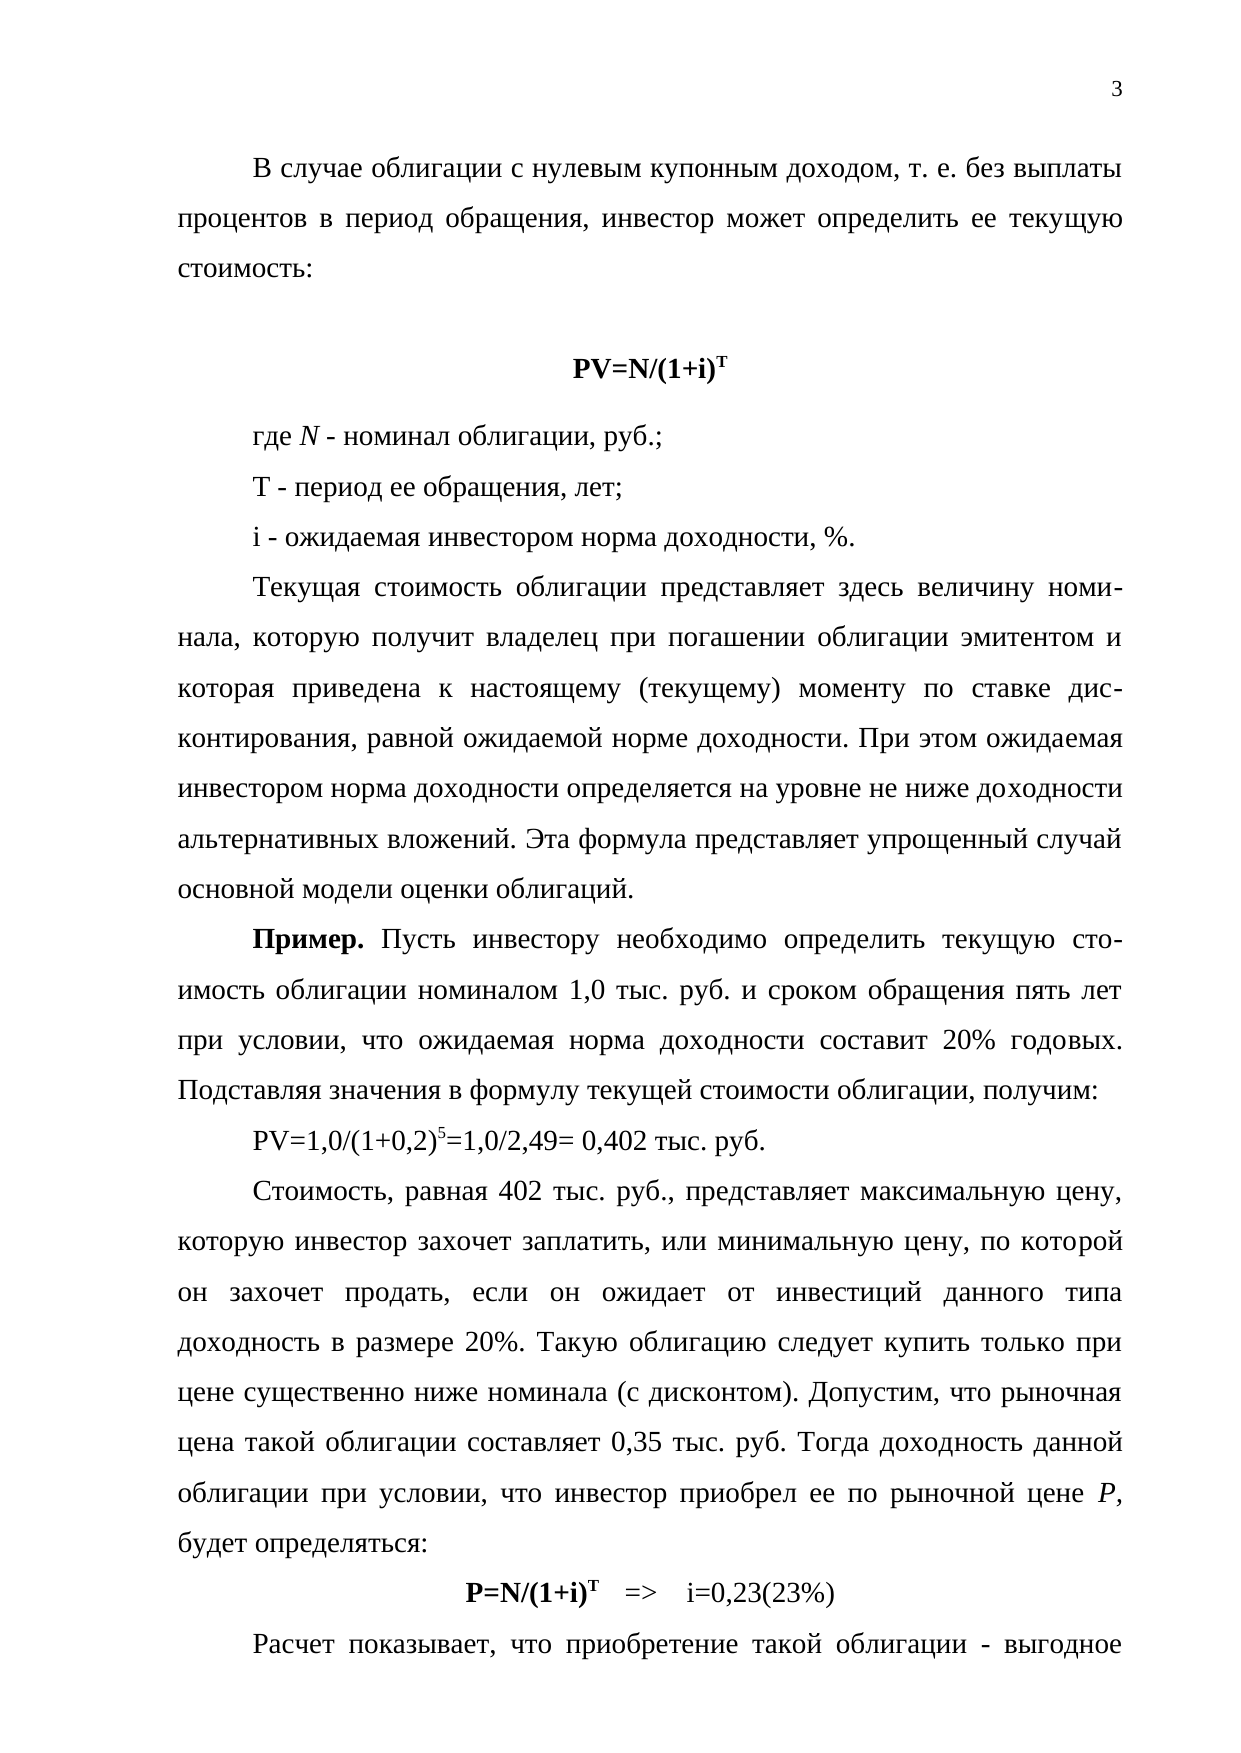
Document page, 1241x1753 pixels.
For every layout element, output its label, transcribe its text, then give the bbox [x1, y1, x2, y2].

text В случае облигации с нулевым купонным доходом, т. е. без выплаты процентов в период обращения, инвестор может определить ее текущую стоимость: [177, 150, 1123, 284]
text i - ожидаемая инвестором норма доходности, %. [177, 519, 1123, 552]
text где N - номинал облигации, руб.; [177, 418, 1123, 452]
text Пример. Пусть инвестору необходимо определить текущую стоимость облигации номиналом 1,0 тыс. руб. и сроком обращения пять лет при условии, что ожидаемая норма доходности составит 20% годовых. Подставляя значения в формулу текущей стоимости облигации, получим: [177, 921, 1123, 1106]
text Текущая стоимость облигации представляет здесь величину номинала, которую получит владелец при погашении облигации эмитентом и которая приведена к настоящему (текущему) моменту по ставке дисконтирования, равной ожидаемой норме доходности. При этом ожидаемая инвестором норма доходности определяется на уровне не ниже доходности альтернативных вложений. Эта формула представляет упрощенный случай основной модели оценки облигаций. [177, 569, 1123, 905]
text PV=N/(1+i)T [177, 351, 1123, 385]
text Стоимость, равная 402 тыс. руб., представляет максимальную цену, которую инвестор захочет заплатить, или минимальную цену, по которой он захочет продать, если он ожидает от инвестиций данного типа доходность в размере 20%. Такую облигацию следует купить только при цене существенно ниже номинала (с дисконтом). Допустим, что рыночная цена такой облигации составляет 0,35 тыс. руб. Тогда доходность данной облигации при условии, что инвестор приобрел ее по рыночной цене Р, будет определяться: [177, 1173, 1123, 1559]
text P=N/(1+i)T => i=0,23(23%) [177, 1576, 1123, 1609]
text PV=1,0/(1+0,2)5=1,0/2,49= 0,402 тыс. руб. [177, 1123, 1123, 1156]
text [177, 1626, 1123, 1659]
text Т - период ее обращения, лет; [177, 469, 1123, 502]
